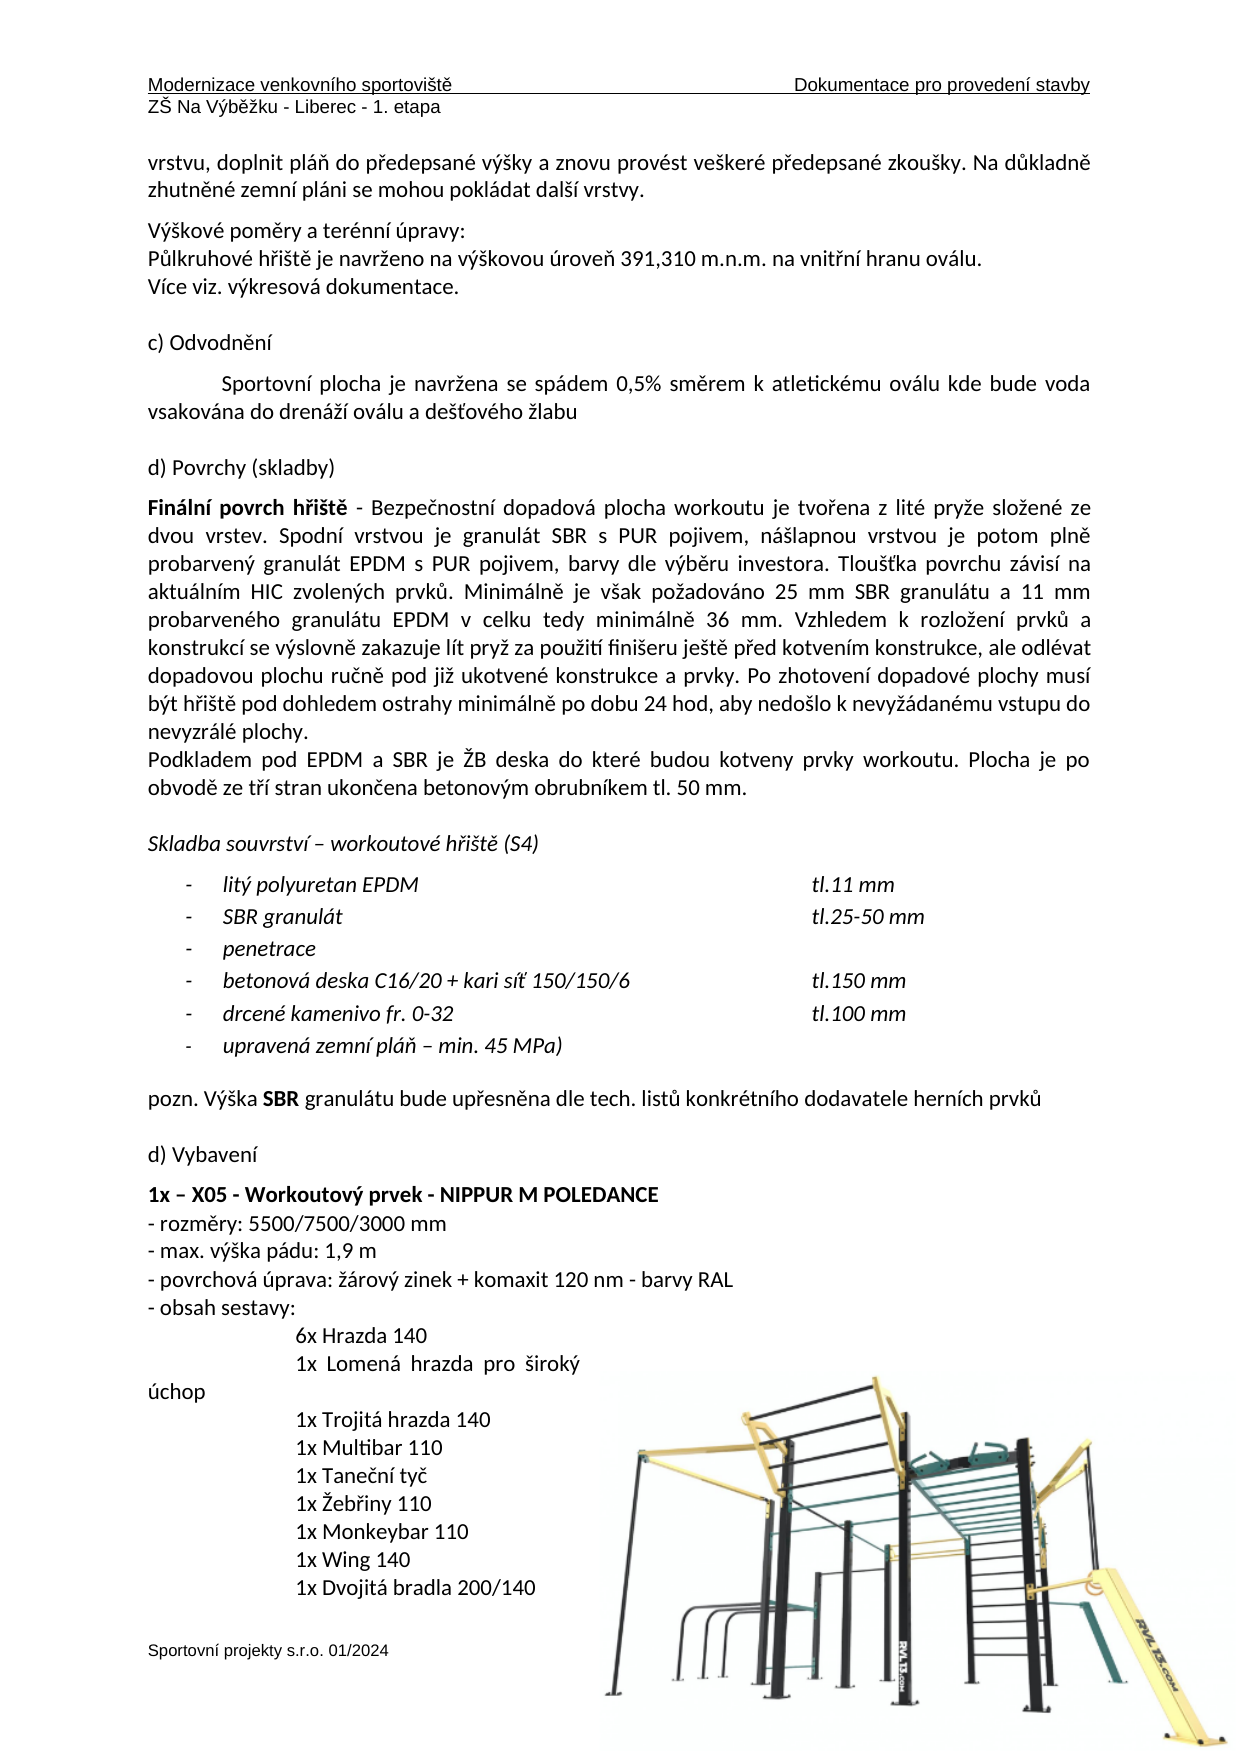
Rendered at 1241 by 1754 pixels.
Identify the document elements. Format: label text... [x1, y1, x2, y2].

text pozn. Výška SBR granulátu bude upřesněna dle tech. listů konkrétního dodavatele herních prvků [148, 1084, 1093, 1112]
text 1x Lomená hrazda pro široký úchop [148, 1349, 1093, 1405]
text 1x Trojitá hrazda 140 [148, 1405, 599, 1433]
list penetrace [185, 934, 1093, 962]
text - obsah sestavy: [148, 1293, 1093, 1321]
text Výškové poměry a terénní úpravy: [148, 216, 1093, 244]
text d) Vybavení [148, 1140, 1093, 1168]
list litý polyuretan EPDM tl.11 mm [185, 870, 1093, 898]
list SBR granulát tl.25-50 mm [185, 902, 1093, 930]
text Více viz. výkresová dokumentace. [148, 272, 1093, 300]
text 1x Multibar 110 [148, 1433, 599, 1461]
text 1x Dvojitá bradla 200/140 [148, 1573, 599, 1601]
text - povrchová úprava: žárový zinek + komaxit 120 nm - barvy RAL [148, 1265, 1093, 1293]
text Sportovní plocha je navržena se spádem 0,5% směrem k atletickému oválu kde bude voda vsakována do drenáží oválu a dešťového žlabu [148, 369, 1093, 425]
text - rozměry: 5500/7500/3000 mm [148, 1209, 1093, 1237]
list betonová deska C16/20 + kari síť 150/150/6 tl.150 mm [185, 967, 1093, 995]
text - max. výška pádu: 1,9 m [148, 1237, 1093, 1265]
text c) Odvodnění [148, 328, 1093, 356]
text 1x Wing 140 [148, 1545, 599, 1573]
text 1x – X05 - Workoutový prvek - NIPPUR M POLEDANCE [148, 1181, 1093, 1209]
text 1x Taneční tyč [148, 1461, 599, 1489]
text d) Povrchy (skladby) [148, 453, 1093, 481]
text Skladba souvrství – workoutové hřiště (S4) [148, 829, 1093, 858]
text 1x Monkeybar 110 [148, 1517, 599, 1545]
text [148, 148, 1093, 204]
list drcené kamenivo fr. 0-32 tl.100 mm [185, 999, 1093, 1027]
text Finální povrch hřiště - Bezpečnostní dopadová plocha workoutu je tvořena z lité pryže složené ze dvou vrstev. Spodní vrstvou je granulát SBR s PUR pojivem, nášlapnou vrstvou je potom plně probarvený granulát EPDM s PUR pojivem, barvy dle výběru investora. Tloušťka povrchu závisí na aktuálním HIC zvolených prvků. Minimálně je však požadováno 25 mm SBR granulátu a 11 mm probarveného granulátu EPDM v celku tedy minimálně 36 mm. Vzhledem k rozložení prvků a konstrukcí se výslovně zakazuje lít pryž za použití finišeru ještě před kotvením konstrukce, ale odlévat dopadovou plochu ručně pod již ukotvené konstrukce a prvky. Po zhotovení dopadové plochy musí být hřiště pod dohledem ostrahy minimálně po dobu 24 hod, aby nedošlo k nevyžádanému vstupu do nevyzrálé plochy. [148, 493, 1093, 746]
text Půlkruhové hřiště je navrženo na výškovou úroveň 391,310 m.n.m. na vnitřní hranu oválu. [148, 244, 1093, 272]
picture [599, 1371, 1240, 1750]
text 1x Žebřiny 110 [148, 1489, 599, 1517]
text Podkladem pod EPDM a SBR je ŽB deska do které budou kotveny prvky workoutu. Plocha je po obvodě ze tří stran ukončena betonovým obrubníkem tl. 50 mm. [148, 746, 1093, 802]
text 6x Hrazda 140 [148, 1321, 1093, 1349]
list upravená zemní pláň – min. 45 MPa) [185, 1031, 1093, 1059]
